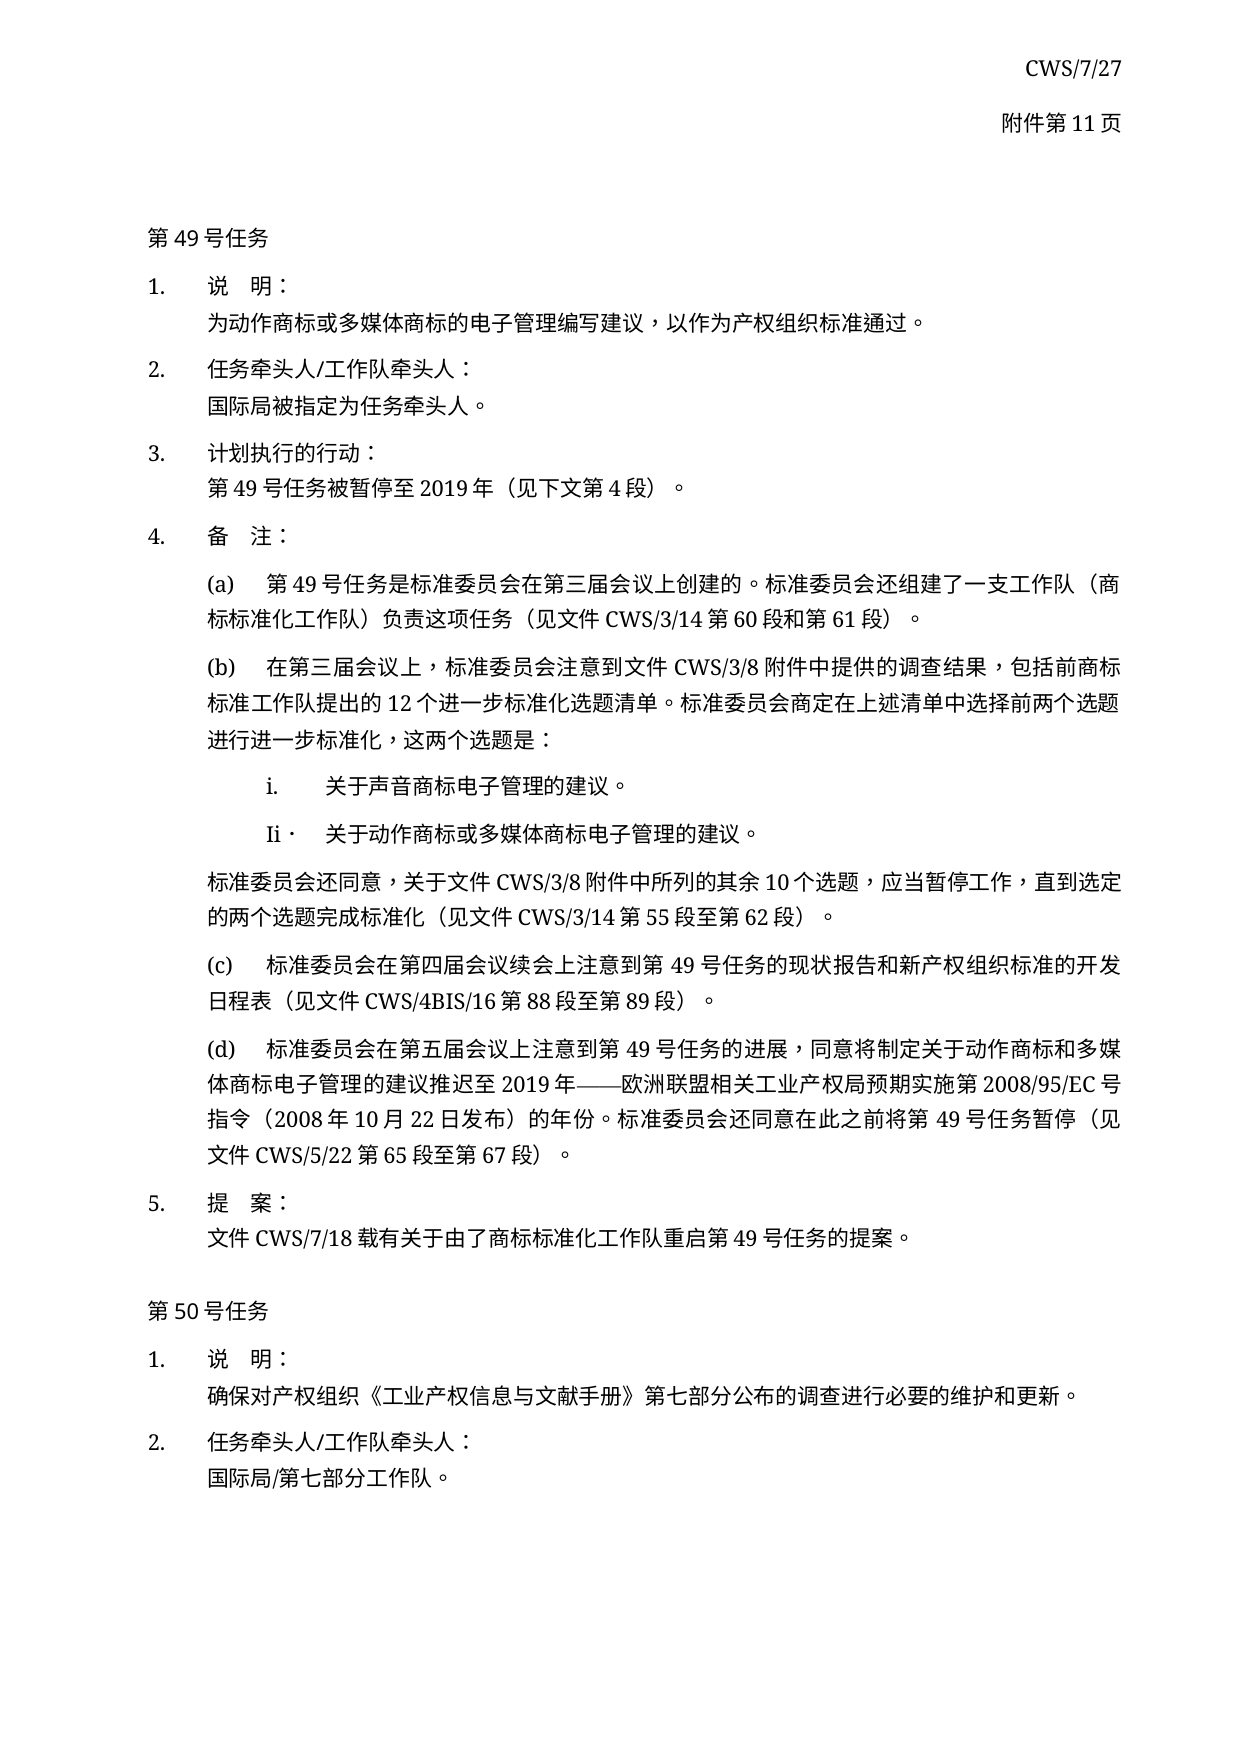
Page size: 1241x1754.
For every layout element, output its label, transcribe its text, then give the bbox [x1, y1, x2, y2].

text 1. 说 明： [148, 265, 1122, 301]
text (a) 第49号任务是标准委员会在第三届会议上创建的。标准委员会还组建了一支工作队（商标标准化工作队）负责这项任务（见文件CWS/3/14第60段和第61段）。 [207, 563, 1122, 634]
text 5. 提 案： [148, 1182, 1122, 1217]
text 为动作商标或多媒体商标的电子管理编写建议，以作为产权组织标准通过。 [207, 301, 1122, 336]
text (c) 标准委员会在第四届会议续会上注意到第49号任务的现状报告和新产权组织标准的开发日程表（见文件CWS/4BIS/16第88段至第89段）。 [207, 944, 1122, 1015]
subtitle 第49号任务 [148, 217, 1122, 253]
text 国际局被指定为任务牵头人。 [207, 384, 1122, 419]
text 1. 说 明： [148, 1338, 1122, 1374]
text 国际局/第七部分工作队。 [207, 1457, 1122, 1492]
text (b) 在第三届会议上，标准委员会注意到文件CWS/3/8附件中提供的调查结果，包括前商标标准工作队提出的12个进一步标准化选题清单。标准委员会商定在上述清单中选择前两个选题进行进一步标准化，这两个选题是： [207, 647, 1122, 753]
text i. 关于声音商标电子管理的建议。 [266, 765, 1122, 801]
text 2. 任务牵头人/工作队牵头人： [148, 1422, 1122, 1457]
text 确保对产权组织《工业产权信息与文献手册》第七部分公布的调查进行必要的维护和更新。 [207, 1374, 1122, 1409]
text 第49号任务被暂停至2019年（见下文第4段）。 [207, 467, 1122, 503]
text Ii． 关于动作商标或多媒体商标电子管理的建议。 [266, 813, 1122, 849]
text 标准委员会还同意，关于文件CWS/3/8附件中所列的其余10个选题，应当暂停工作，直到选定的两个选题完成标准化（见文件CWS/3/14第55段至第62段）。 [207, 861, 1122, 932]
subtitle 第50号任务 [148, 1290, 1122, 1326]
text 4. 备 注： [148, 515, 1122, 551]
text 2. 任务牵头人/工作队牵头人： [148, 349, 1122, 384]
text (d) 标准委员会在第五届会议上注意到第49号任务的进展，同意将制定关于动作商标和多媒体商标电子管理的建议推迟至2019年——欧洲联盟相关工业产权局预期实施第2008/95/EC号指令（2008年10月22日发布）的年份。标准委员会还同意在此之前将第49号任务暂停（见文件CWS/5/22第65段至第67段）。 [207, 1028, 1122, 1169]
text 3. 计划执行的行动： [148, 432, 1122, 467]
text 文件CWS/7/18载有关于由了商标标准化工作队重启第49号任务的提案。 [207, 1217, 1122, 1253]
